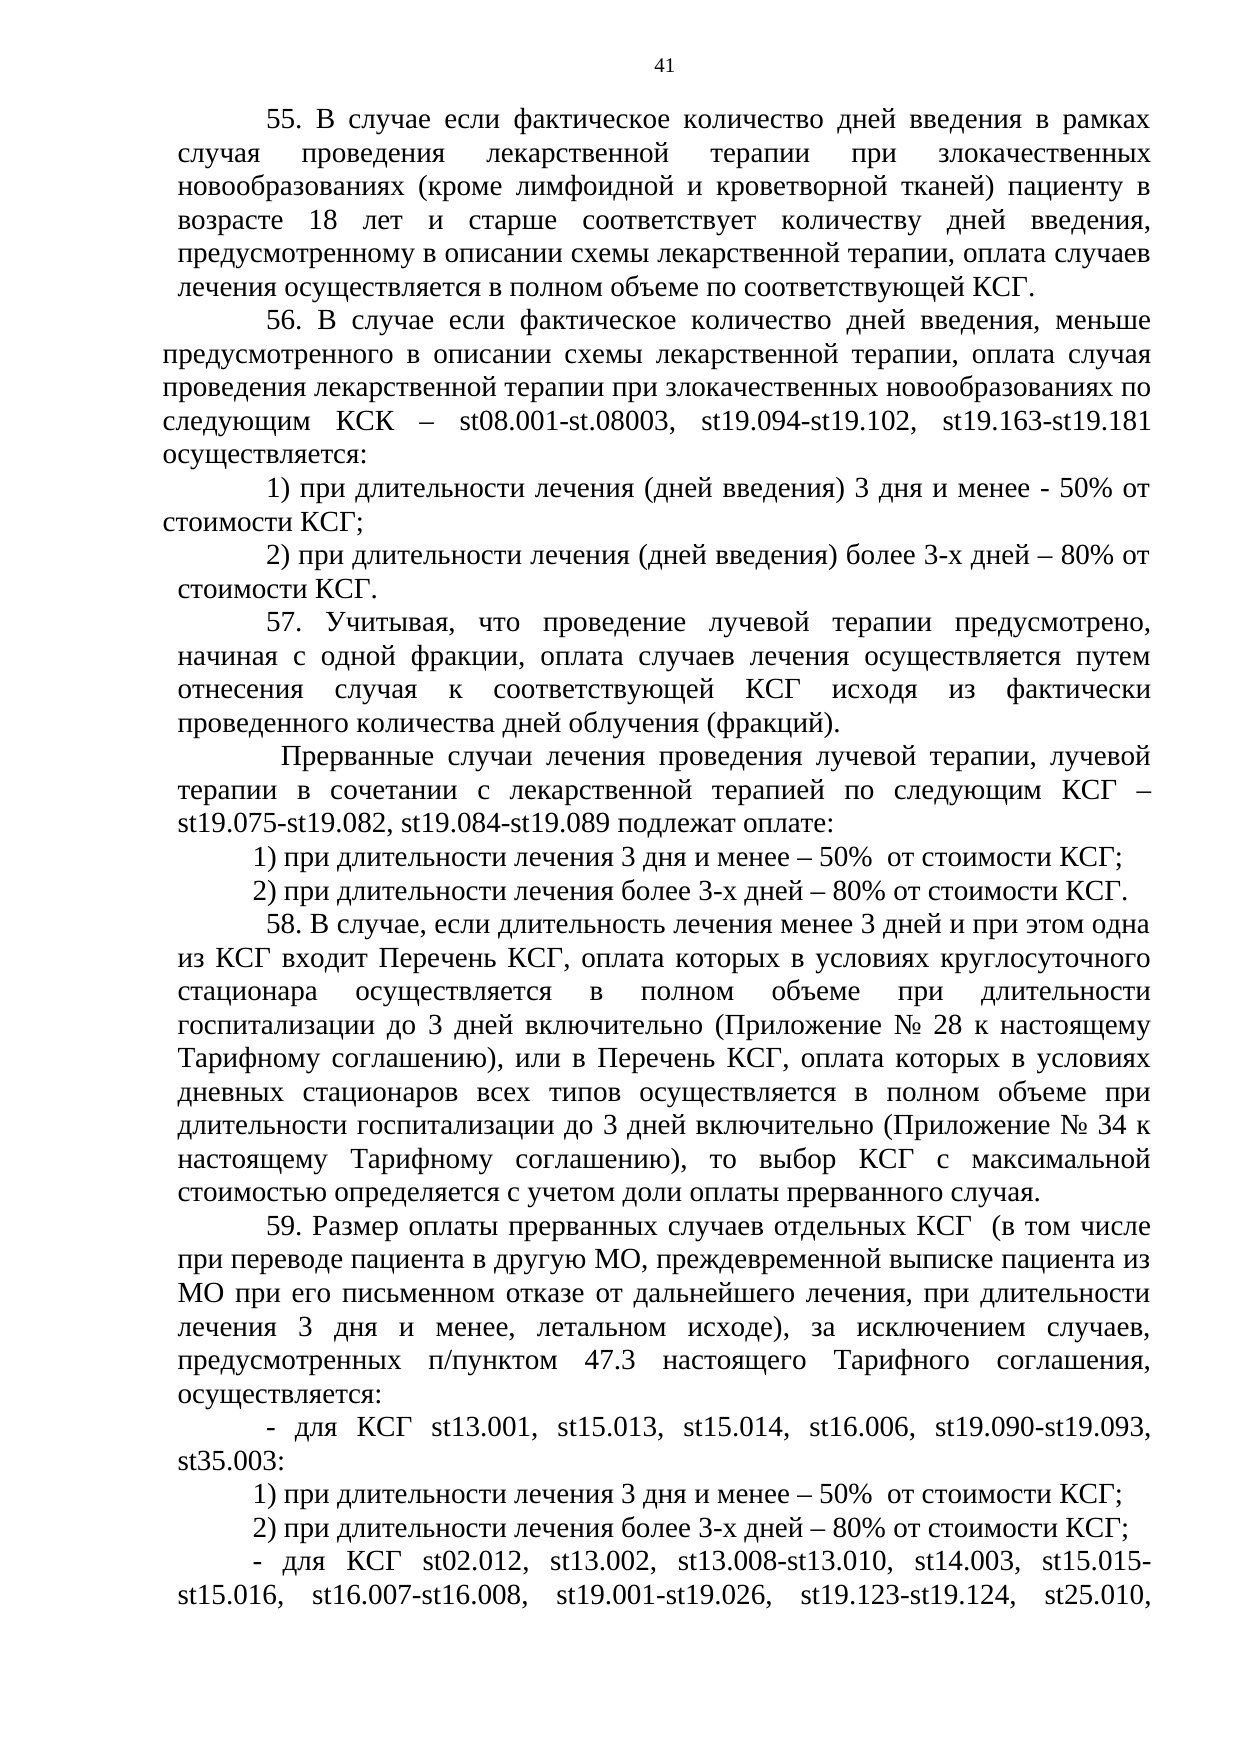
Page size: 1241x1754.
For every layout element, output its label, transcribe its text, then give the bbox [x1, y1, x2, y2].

text 2) при длительности лечения более 3-х дней – 80% от стоимости КСГ. [177, 873, 1152, 906]
text 1) при длительности лечения 3 дня и менее – 50% от стоимости КСГ; [177, 839, 1152, 873]
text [177, 1543, 1152, 1611]
text 2) при длительности лечения более 3-х дней – 80% от стоимости КСГ; [177, 1510, 1152, 1543]
text Прерванные случаи лечения проведения лучевой терапии, лучевой терапии в сочетании с лекарственной терапией по следующим КСГ – st19.075-st19.082, st19.084-st19.089 подлежат оплате: [177, 738, 1152, 839]
text 55. В случае если фактическое количество дней введения в рамках случая проведения лекарственной терапии при злокачественных новообразованиях (кроме лимфоидной и кроветворной тканей) пациенту в возрасте 18 лет и старше соответствует количеству дней введения, предусмотренному в описании схемы лекарственной терапии, оплата случаев лечения осуществляется в полном объеме по соответствующей КСГ. [177, 101, 1152, 302]
text 2) при длительности лечения (дней введения) более 3-х дней – 80% от стоимости КСГ. [177, 537, 1152, 604]
text 58. В случае, если длительность лечения менее 3 дней и при этом одна из КСГ входит Перечень КСГ, оплата которых в условиях круглосуточного стационара осуществляется в полном объеме при длительности госпитализации до 3 дней включительно (Приложение № 28 к настоящему Тарифному соглашению), или в Перечень КСГ, оплата которых в условиях дневных стационаров всех типов осуществляется в полном объеме при длительности госпитализации до 3 дней включительно (Приложение № 34 к настоящему Тарифному соглашению), то выбор КСГ с максимальной стоимостью определяется с учетом доли оплаты прерванного случая. [177, 906, 1152, 1208]
text 59. Размер оплаты прерванных случаев отдельных КСГ (в том числе при переводе пациента в другую МО, преждевременной выписке пациента из МО при его письменном отказе от дальнейшего лечения, при длительности лечения 3 дня и менее, летальном исходе), за исключением случаев, предусмотренных п/пунктом 47.3 настоящего Тарифного соглашения, осуществляется: [177, 1208, 1152, 1409]
text 1) при длительности лечения 3 дня и менее – 50% от стоимости КСГ; [177, 1476, 1152, 1510]
text - для КСГ st13.001, st15.013, st15.014, st16.006, st19.090-st19.093, st35.003: [177, 1409, 1152, 1476]
text 57. Учитывая, что проведение лучевой терапии предусмотрено, начиная с одной фракции, оплата случаев лечения осуществляется путем отнесения случая к соответствующей КСГ исходя из фактически проведенного количества дней облучения (фракций). [177, 604, 1152, 738]
text 56. В случае если фактическое количество дней введения, меньше предусмотренного в описании схемы лекарственной терапии, оплата случая проведения лекарственной терапии при злокачественных новообразованиях по следующим КСК – st08.001-st.08003, st19.094-st19.102, st19.163-st19.181 осуществляется: [162, 302, 1152, 470]
text 1) при длительности лечения (дней введения) 3 дня и менее - 50% от стоимости КСГ; [162, 470, 1152, 537]
